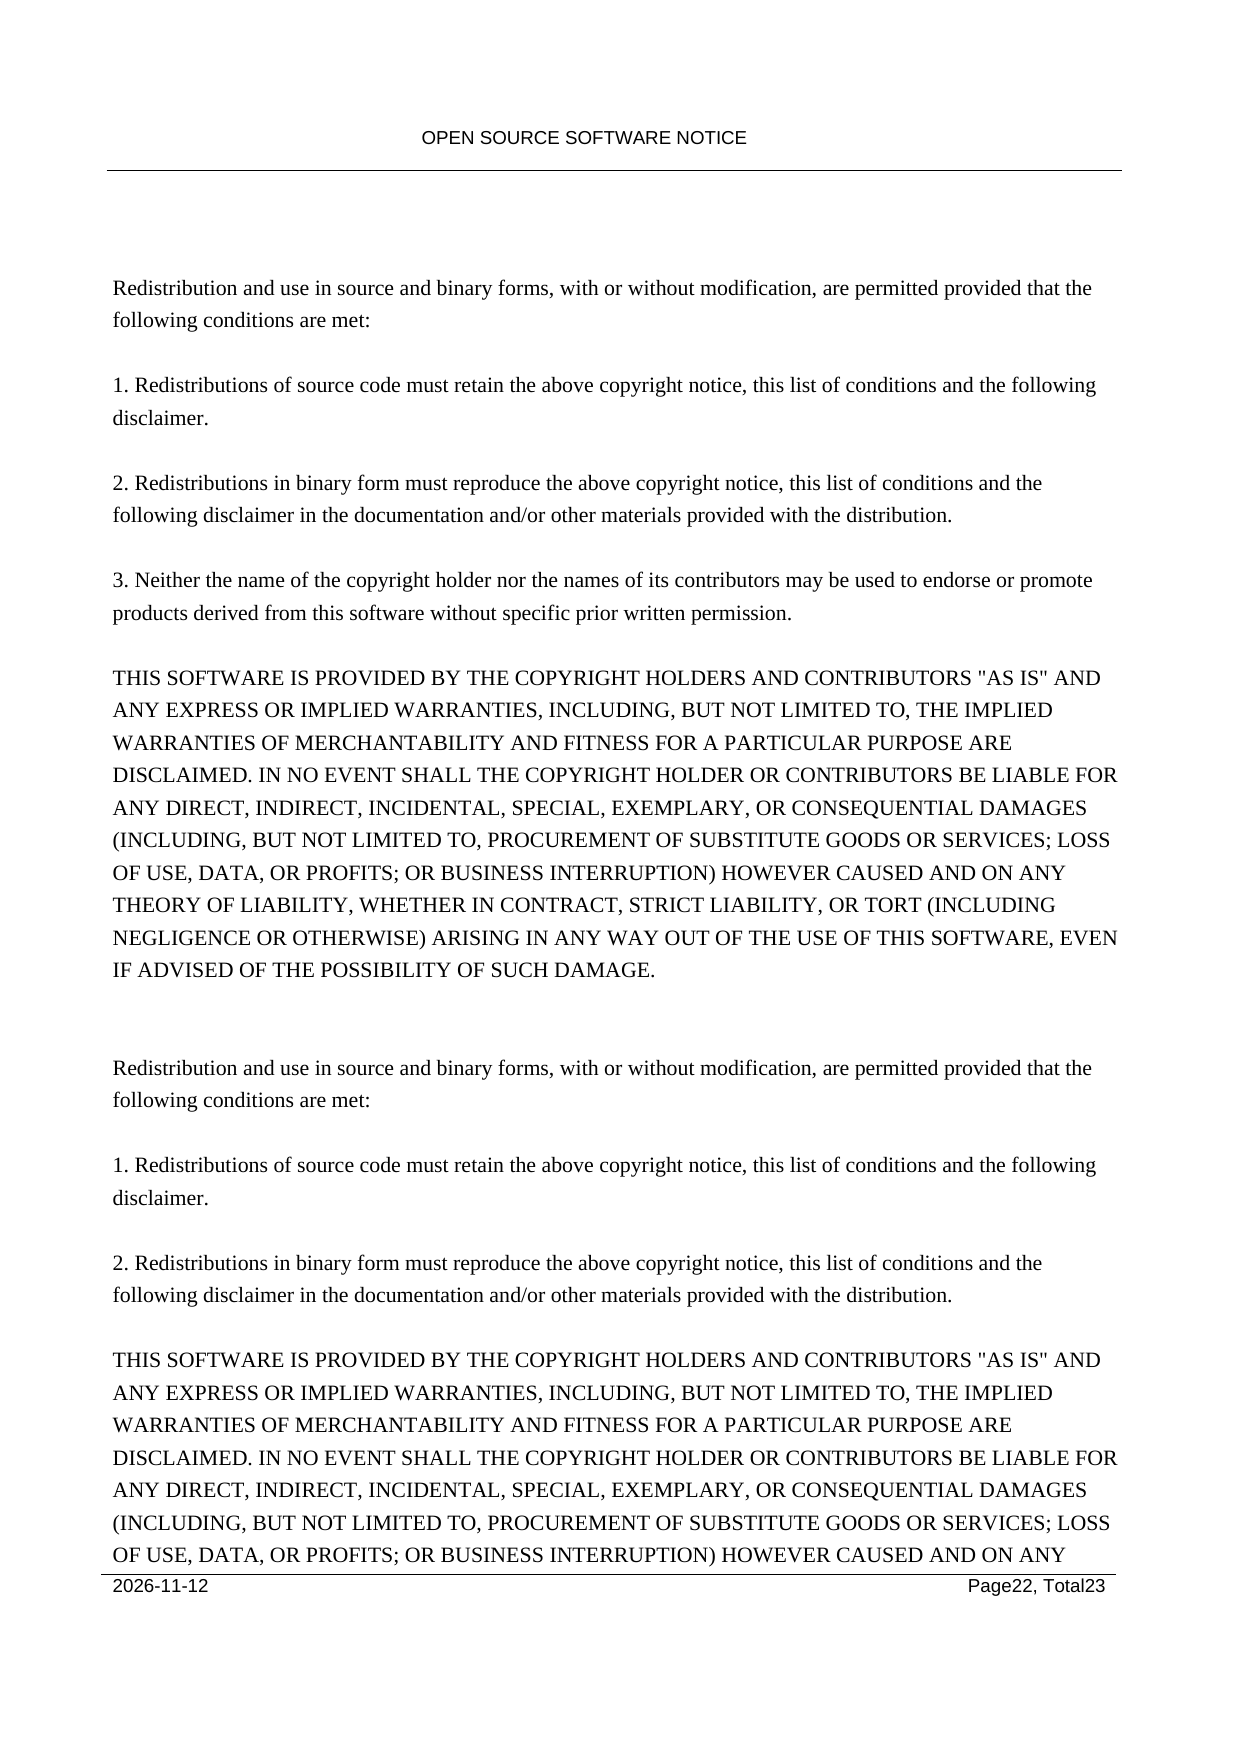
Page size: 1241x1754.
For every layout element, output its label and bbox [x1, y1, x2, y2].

text [112, 206, 1128, 1571]
